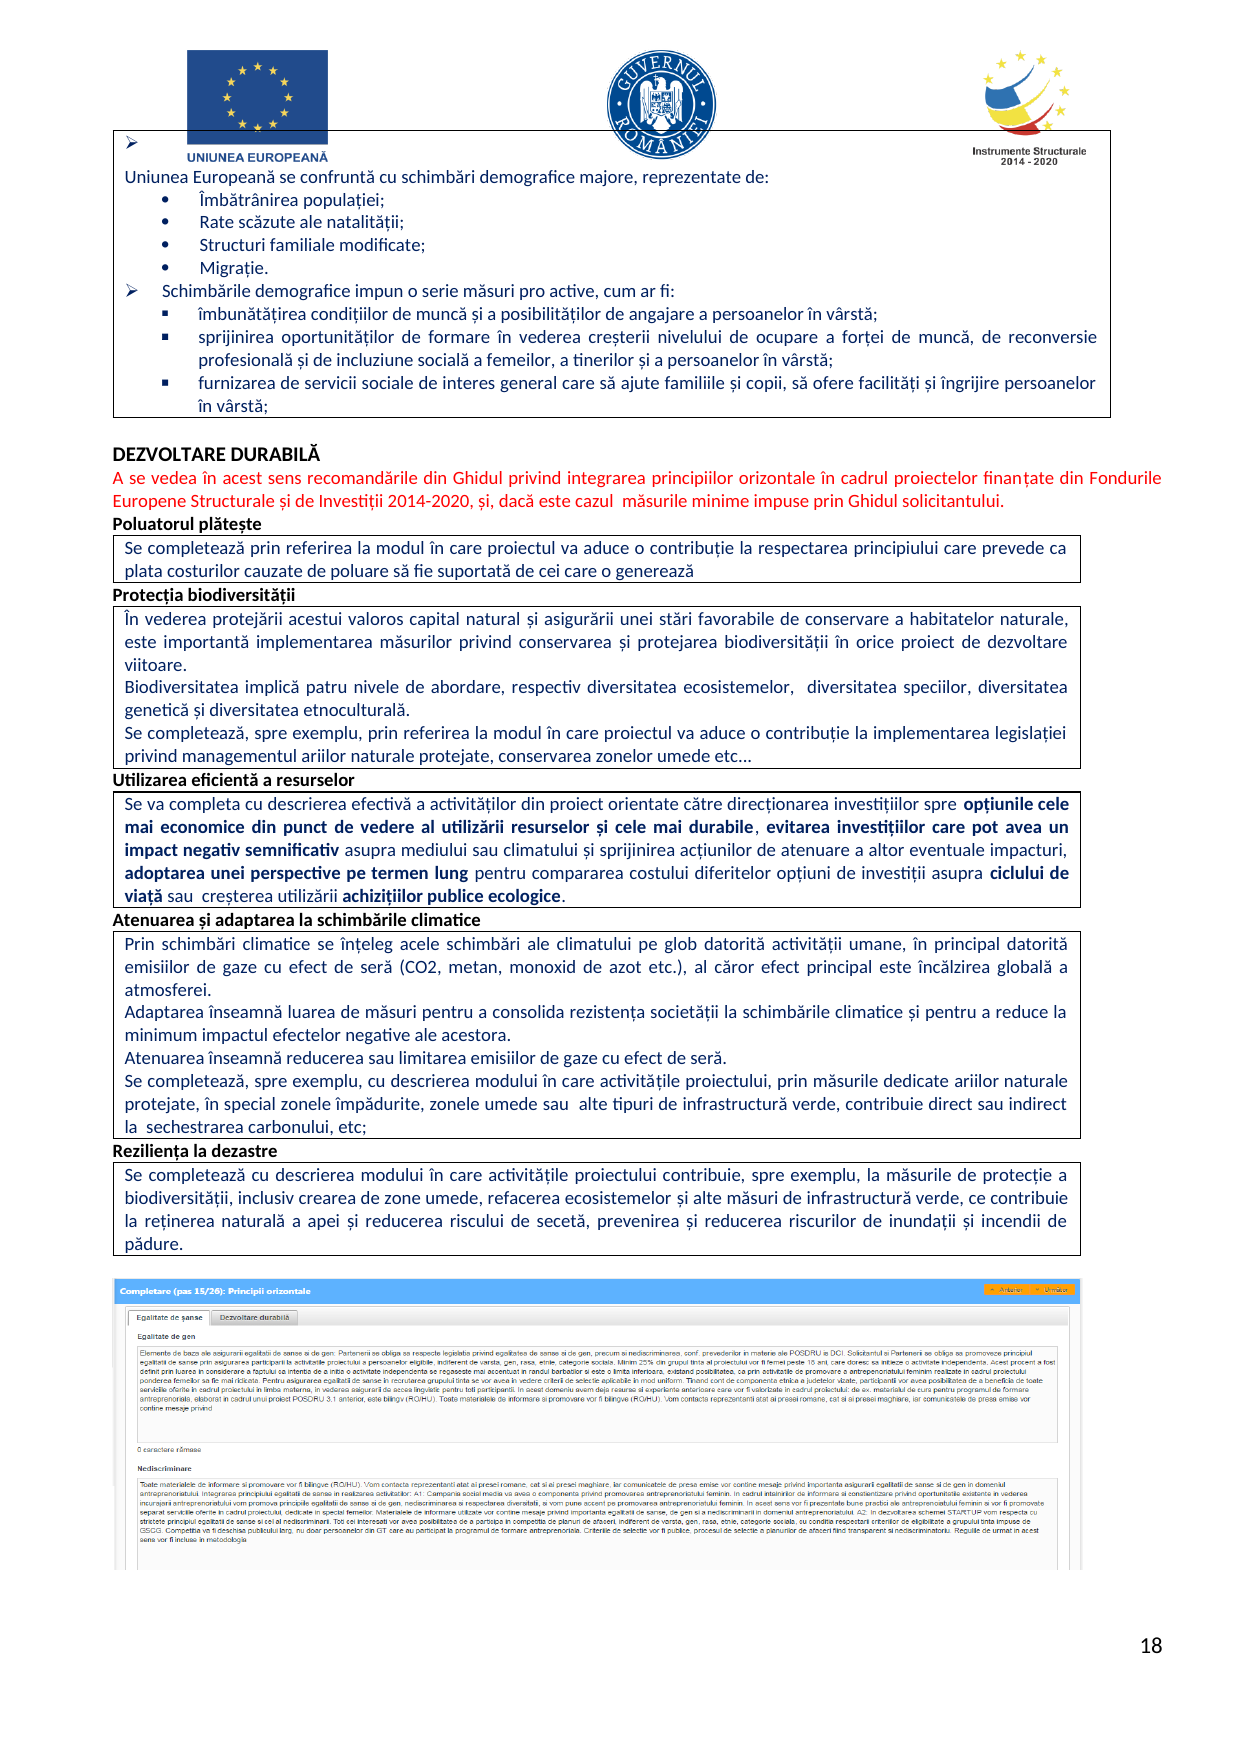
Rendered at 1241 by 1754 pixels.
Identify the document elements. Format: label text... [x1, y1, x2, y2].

text Protecția biodiversității [112, 583, 1162, 606]
table_header Se completează cu descrierea modului în care activităţile proiectului contribuie, spre exemplu, la măsurile de protecție a biodiversității, inclusiv crearea de zone umede, refacerea ecosistemelor şi alte măsuri de infrastructură verde, ce contribuie la reținerea naturală a apei şi reducerea riscului de secetă, prevenirea și reducerea riscurilor de inundații și incendii de pădure. [114, 1163, 1080, 1255]
picture [605, 48, 717, 130]
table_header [114, 131, 1110, 417]
picture [187, 50, 328, 130]
table_header Se completează prin referirea la modul în care proiectul va aduce o contribuție la respectarea principiului care prevede ca plata costurilor cauzate de poluare să fie suportată de cei care o generează [114, 536, 1080, 582]
picture [112, 1278, 1083, 1570]
text Reziliența la dezastre [112, 1139, 1162, 1162]
text Poluatorul plătește [112, 512, 1162, 535]
text Utilizarea eficientă a resurselor [112, 768, 1162, 791]
text DEZVOLTARE DURABILĂ [112, 441, 1162, 466]
table_header Prin schimbări climatice se înțeleg acele schimbări ale climatului pe glob datorită activității umane, în principal datorită emisiilor de gaze cu efect de seră (CO2, metan, monoxid de azot etc.), al căror efect principal este încălzirea globală a atmosferei. Adaptarea înseamnă luarea de măsuri pentru a consolida rezistența societății la schimbările climatice și pentru a reduce la minimum impactul efectelor negative ale acestora. Atenuarea înseamnă reducerea sau limitarea emisiilor de gaze cu efect de seră. Se completează, spre exemplu, cu descrierea modului în care activităţile proiectului, prin măsurile dedicate ariilor naturale protejate, în special zonele împădurite, zonele umede sau alte tipuri de infrastructură verde, contribuie direct sau indirect la sechestrarea carbonului, etc; [114, 932, 1080, 1138]
table_header Se va completa cu descrierea efectivă a activităților din proiect orientate către direcționarea investițiilor spre opțiunile cele mai economice din punct de vedere al utilizării resurselor și cele mai durabile, evitarea investițiilor care pot avea un impact negativ semnificativ asupra mediului sau climatului și sprijinirea acțiunilor de atenuare a altor eventuale impacturi, adoptarea unei perspective pe termen lung pentru compararea costului diferitelor opțiuni de investiții asupra ciclului de viață sau creșterea utilizării achizițiilor publice ecologice. [114, 793, 1080, 907]
picture [973, 50, 1086, 130]
text A se vedea în acest sens recomandările din Ghidul privind integrarea principiilor orizontale în cadrul proiectelor finanţate din Fondurile Europene Structurale şi de Investiții 2014-2020, și, dacă este cazul măsurile minime impuse prin Ghidul solicitantului. [112, 466, 1162, 512]
table_header În vederea protejării acestui valoros capital natural şi asigurării unei stări favorabile de conservare a habitatelor naturale, este importantă implementarea măsurilor privind conservarea şi protejarea biodiversității în orice proiect de dezvoltare viitoare. Biodiversitatea implică patru nivele de abordare, respectiv diversitatea ecosistemelor, diversitatea speciilor, diversitatea genetică şi diversitatea etnoculturală. Se completează, spre exemplu, prin referirea la modul în care proiectul va aduce o contribuție la implementarea legislației privind managementul ariilor naturale protejate, conservarea zonelor umede etc... [114, 607, 1080, 767]
text Atenuarea și adaptarea la schimbările climatice [112, 908, 1162, 931]
